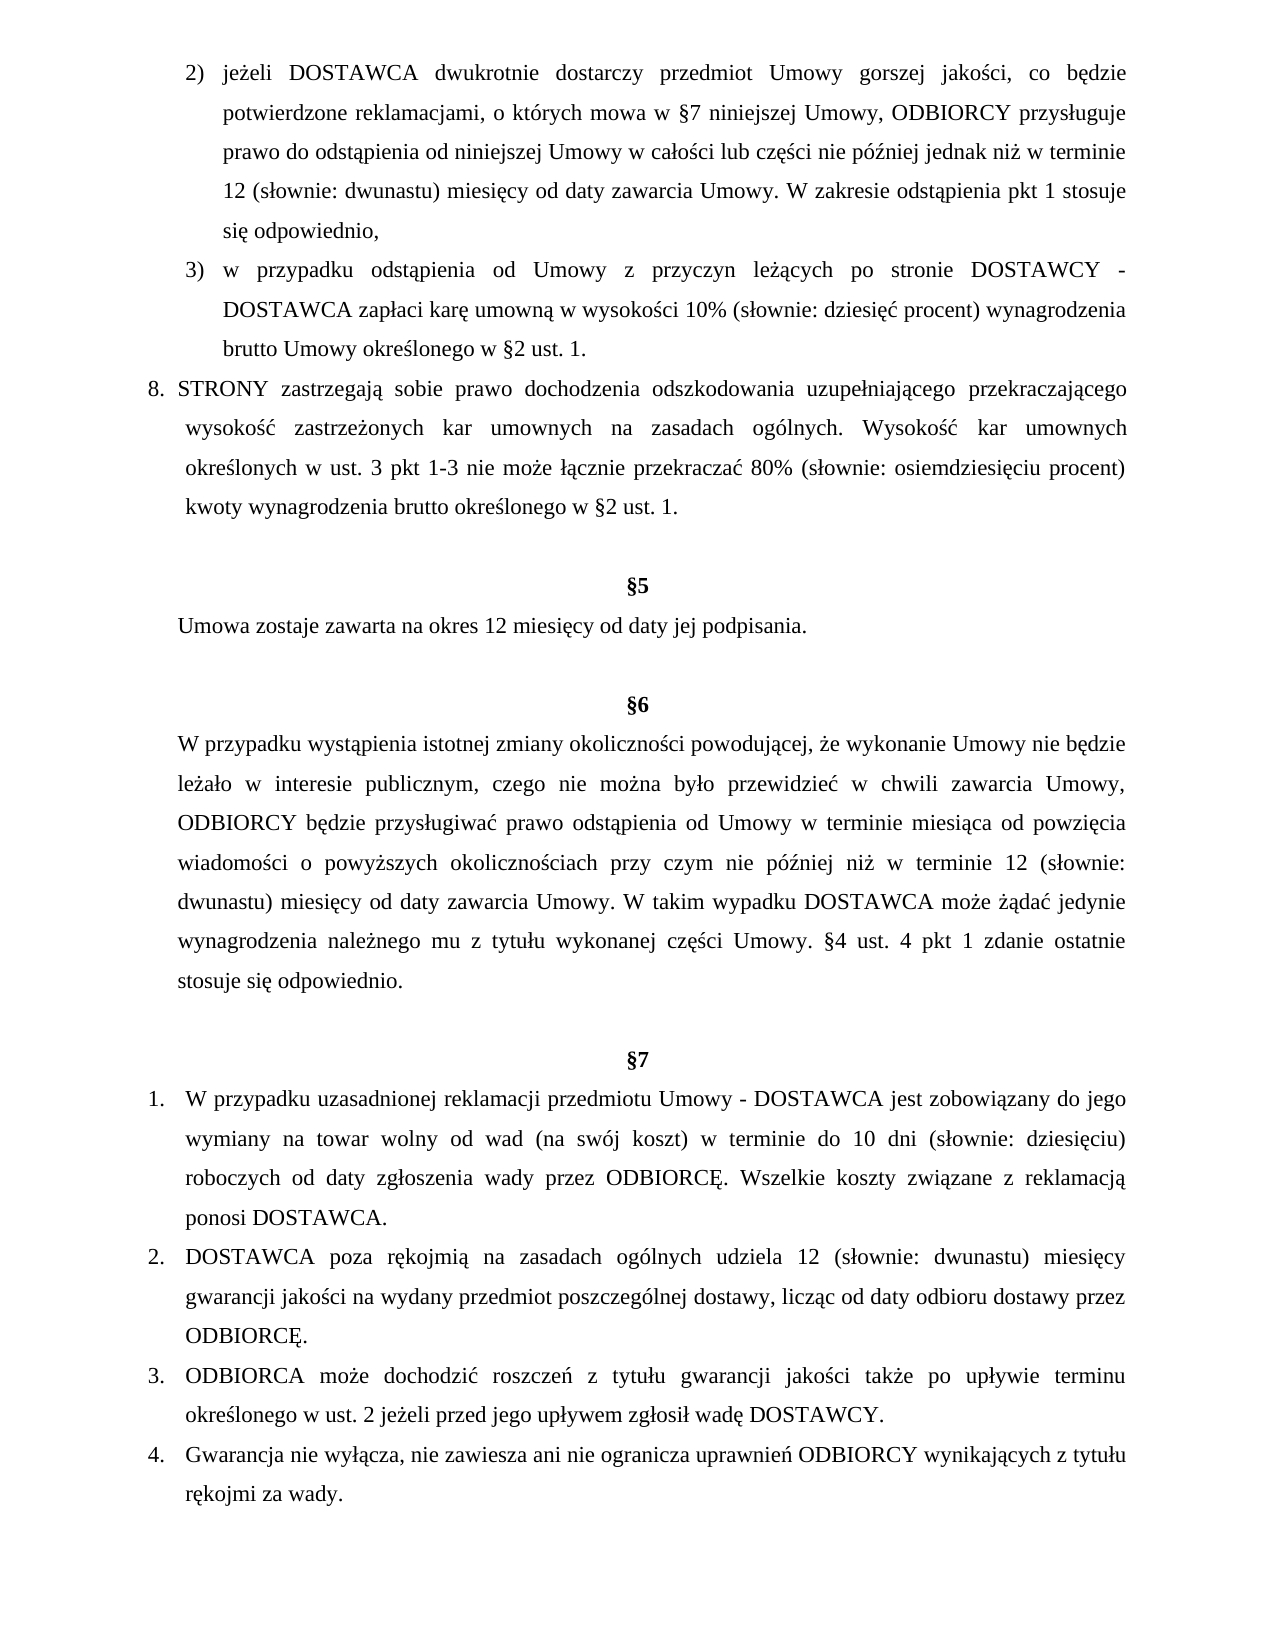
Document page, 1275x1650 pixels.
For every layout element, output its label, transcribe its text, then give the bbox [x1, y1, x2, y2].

list DOSTAWCA poza rękojmią na zasadach ogólnych udziela 12 (słownie: dwunastu) miesięcy gwarancji jakości na wydany przedmiot poszczególnej dostawy, licząc od daty odbioru dostawy przez ODBIORCĘ. [148, 1243, 1127, 1349]
text §5 [148, 572, 1127, 599]
text §7 [148, 1046, 1127, 1072]
text Umowa zostaje zawarta na okres 12 miesięcy od daty jej podpisania. [177, 612, 1127, 638]
list w przypadku odstąpienia od Umowy z przyczyn leżących po stronie DOSTAWCY - DOSTAWCA zapłaci karę umowną w wysokości 10% (słownie: dziesięć procent) wynagrodzenia brutto Umowy określonego w §2 ust. 1. [185, 256, 1127, 362]
list STRONY zastrzegają sobie prawo dochodzenia odszkodowania uzupełniającego przekraczającego wysokość zastrzeżonych kar umownych na zasadach ogólnych. Wysokość kar umownych określonych w ust. 3 pkt 1-3 nie może łącznie przekraczać 80% (słownie: osiemdziesięciu procent) kwoty wynagrodzenia brutto określonego w §2 ust. 1. [148, 375, 1127, 520]
list jeżeli DOSTAWCA dwukrotnie dostarczy przedmiot Umowy gorszej jakości, co będzie potwierdzone reklamacjami, o których mowa w §7 niniejszej Umowy, ODBIORCY przysługuje prawo do odstąpienia od niniejszej Umowy w całości lub części nie później jednak niż w terminie 12 (słownie: dwunastu) miesięcy od daty zawarcia Umowy. W zakresie odstąpienia pkt 1 stosuje się odpowiednio, [185, 59, 1127, 243]
list Gwarancja nie wyłącza, nie zawiesza ani nie ogranicza uprawnień ODBIORCY wynikających z tytułu rękojmi za wady. [148, 1441, 1127, 1507]
list W przypadku uzasadnionej reklamacji przedmiotu Umowy - DOSTAWCA jest zobowiązany do jego wymiany na towar wolny od wad (na swój koszt) w terminie do 10 dni (słownie: dziesięciu) roboczych od daty zgłoszenia wady przez ODBIORCĘ. Wszelkie koszty związane z reklamacją ponosi DOSTAWCA. [148, 1086, 1127, 1230]
text §6 [148, 691, 1127, 717]
text W przypadku wystąpienia istotnej zmiany okoliczności powodującej, że wykonanie Umowy nie będzie leżało w interesie publicznym, czego nie można było przewidzieć w chwili zawarcia Umowy, ODBIORCY będzie przysługiwać prawo odstąpienia od Umowy w terminie miesiąca od powzięcia wiadomości o powyższych okolicznościach przy czym nie później niż w terminie 12 (słownie: dwunastu) miesięcy od daty zawarcia Umowy. W takim wypadku DOSTAWCA może żądać jedynie wynagrodzenia należnego mu z tytułu wykonanej części Umowy. §4 ust. 4 pkt 1 zdanie ostatnie stosuje się odpowiednio. [177, 730, 1127, 993]
list ODBIORCA może dochodzić roszczeń z tytułu gwarancji jakości także po upływie terminu określonego w ust. 2 jeżeli przed jego upływem zgłosił wadę DOSTAWCY. [148, 1362, 1127, 1428]
